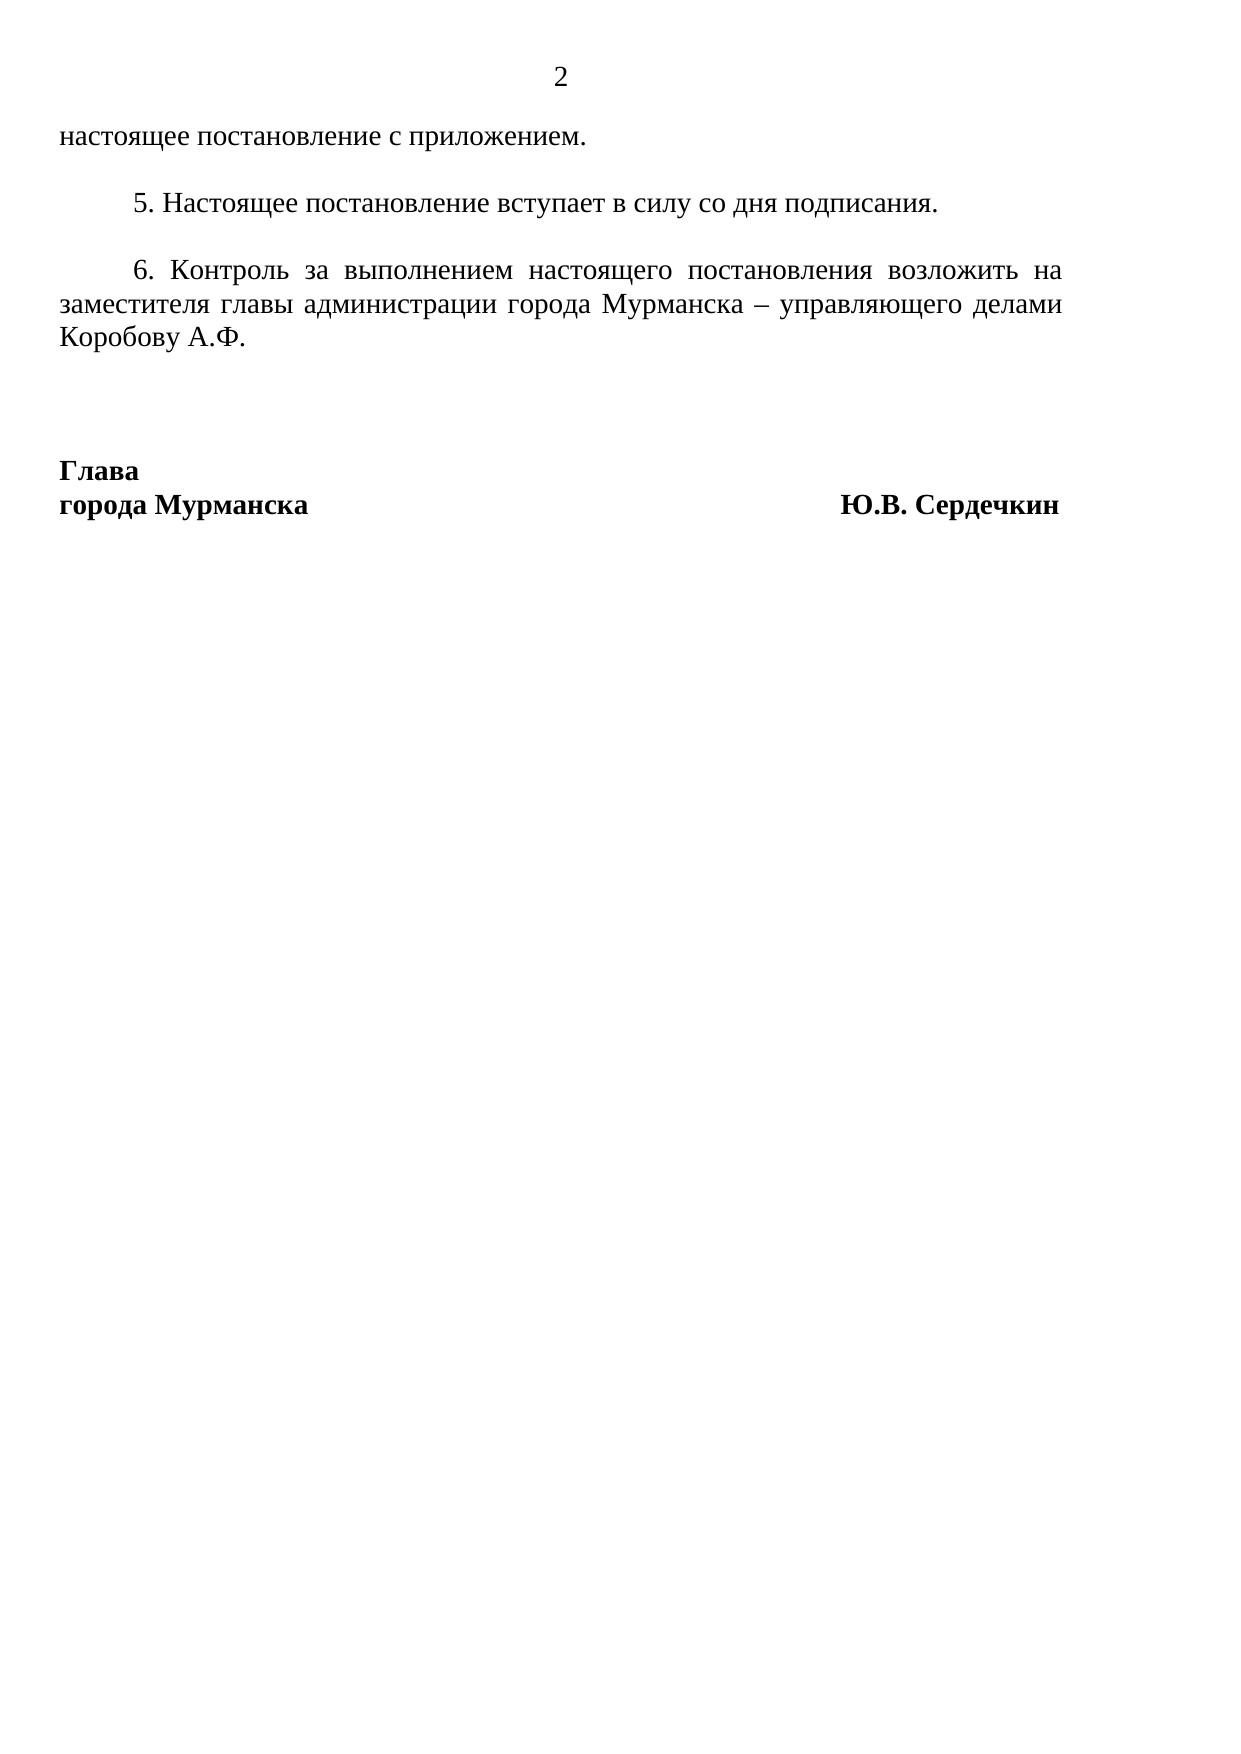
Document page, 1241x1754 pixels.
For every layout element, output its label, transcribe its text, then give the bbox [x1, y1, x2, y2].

text Глава [59, 453, 1063, 487]
text 4. Редакции газеты «Вечерний Мурманск» (Минко К.А.) опубликовать настоящее постановление с приложением. [59, 118, 1063, 152]
text города Мурманска Ю.В. Сердечкин [59, 487, 1063, 521]
text 5. Настоящее постановление вступает в силу со дня подписания. [59, 185, 1063, 219]
text 6. Контроль за выполнением настоящего постановления возложить на заместителя главы администрации города Мурманска – управляющего делами Коробову А.Ф. [59, 252, 1063, 353]
